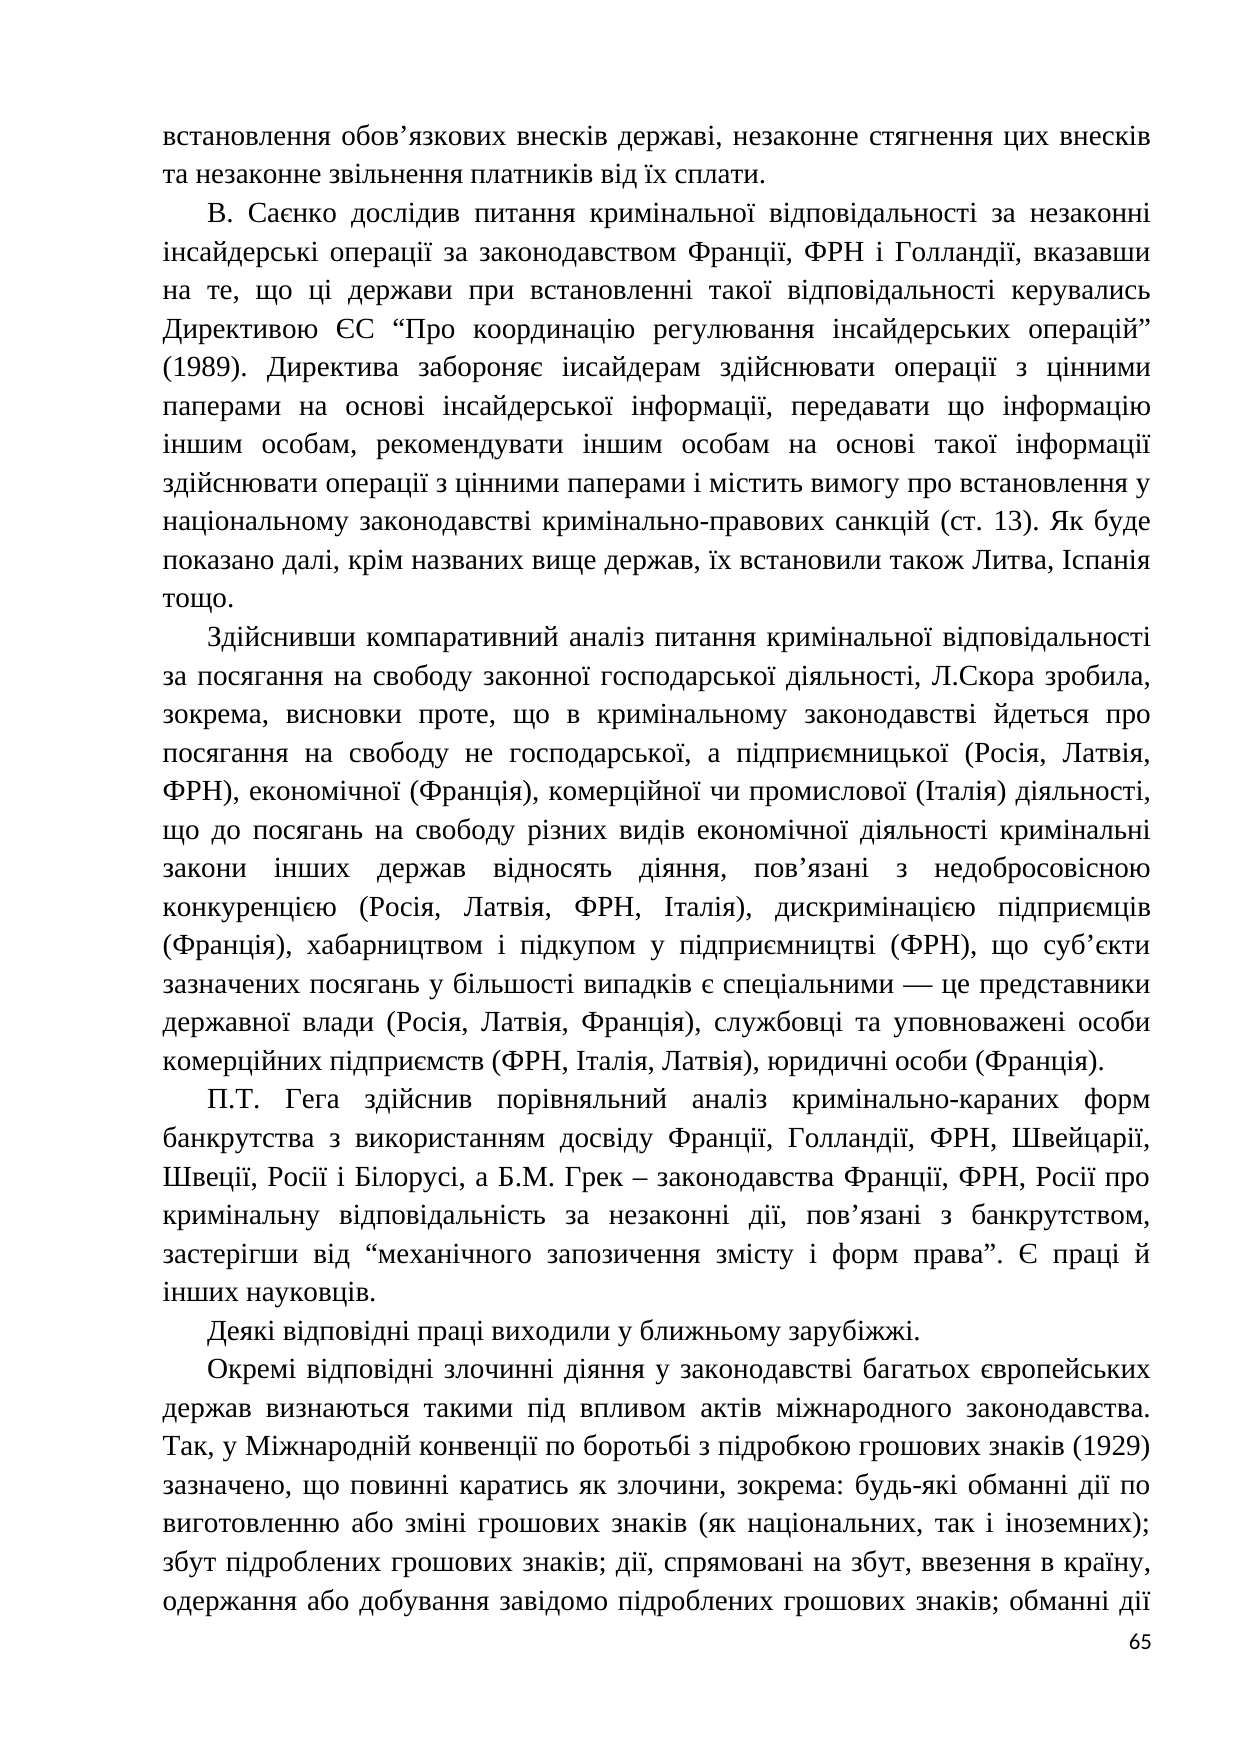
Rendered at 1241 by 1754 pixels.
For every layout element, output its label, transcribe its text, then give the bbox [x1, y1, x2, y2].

text Деякі відповідні праці виходили у ближньому зарубіжжі. [162, 1313, 1152, 1346]
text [162, 1351, 1152, 1616]
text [162, 118, 1152, 190]
text В. Саєнко дослідив питання кримінальної відповідальності за незаконні інсайдерські операції за законодавством Франції, ФРН і Голландії, вказавши на те, що ці держави при встановленні такої відповідальності керувались Директивою ЄС “Про координацію регулювання інсайдерських операцій” (1989). Директива забороняє іисайдерам здійснювати операції з цінними паперами на основі інсайдерської інформації, передавати що інформацію іншим особам, рекомендувати іншим особам на основі такої інформації здійснювати операції з цінними паперами і містить вимогу про встановлення у національному законодавстві кримінально-правових санкцій (ст. 13). Як буде показано далі, крім названих вище держав, їх встановили також Литва, Іспанія тощо. [162, 195, 1152, 614]
text П.Т. Гега здійснив порівняльний аналіз кримінально-караних форм банкрутства з використанням досвіду Франції, Голландії, ФРН, Швейцарії, Швеції, Росії і Білорусі, а Б.М. Грек – законодавства Франції, ФРН, Росії про кримінальну відповідальність за незаконні дії, пов’язані з банкрутством, застерігши від “механічного запозичення змісту і форм права”. Є праці й інших науковців. [162, 1082, 1152, 1308]
text Здійснивши компаративний аналіз питання кримінальної відповідальності за посягання на свободу законної господарської діяльності, Л.Скора зробила, зокрема, висновки проте, що в кримінальному законодавстві йдеться про посягання на свободу не господарської, а підприємницької (Росія, Латвія, ФРН), економічної (Франція), комерційної чи промислової (Італія) діяльності, що до посягань на свободу різних видів економічної діяльності кримінальні закони інших держав відносять діяння, пов’язані з недобросовісною конкуренцією (Росія, Латвія, ФРН, Італія), дискримінацією підприємців (Франція), хабарництвом і підкупом у підприємництві (ФРН), що суб’єкти зазначених посягань у більшості випадків є спеціальними — це представники державної влади (Росія, Латвія, Франція), службовці та уповноважені особи комерційних підприємств (ФРН, Італія, Латвія), юридичні особи (Франція). [162, 619, 1152, 1077]
